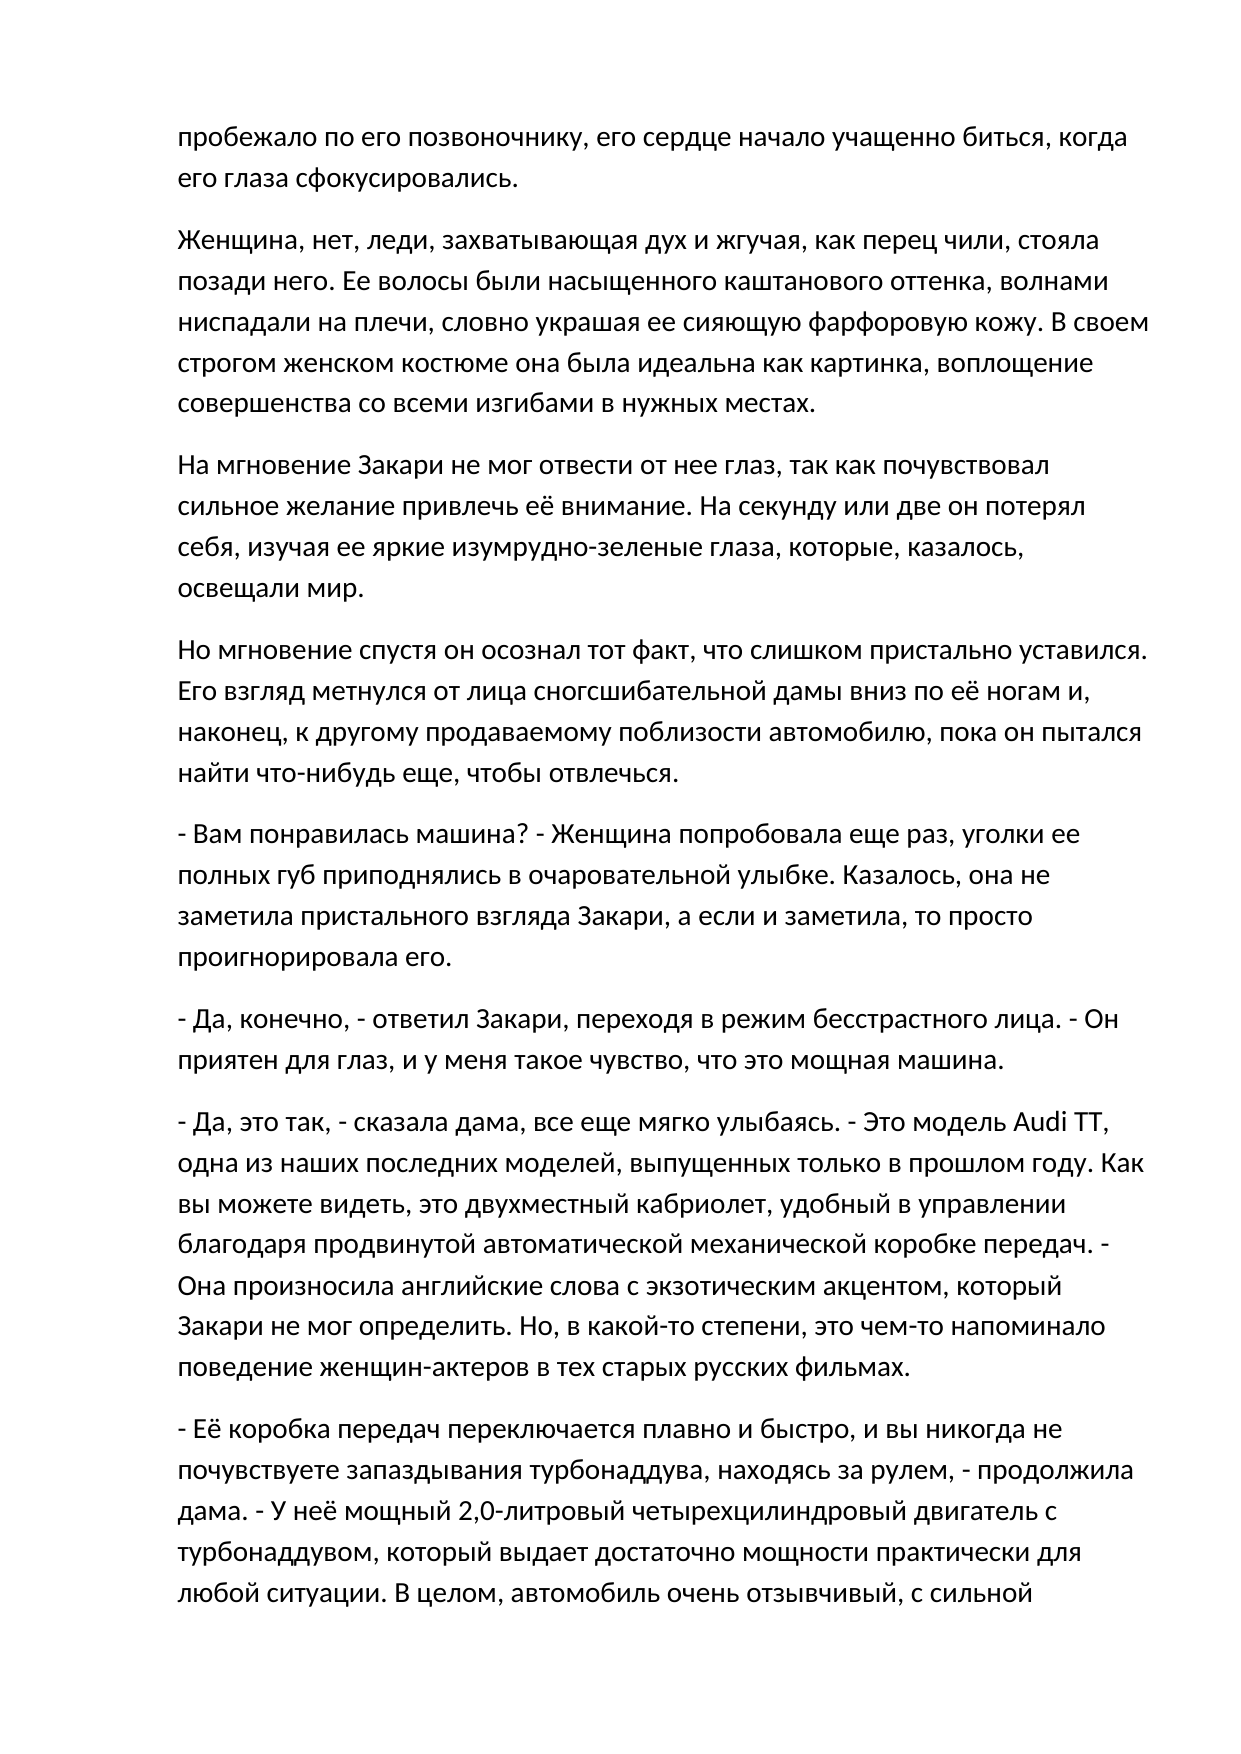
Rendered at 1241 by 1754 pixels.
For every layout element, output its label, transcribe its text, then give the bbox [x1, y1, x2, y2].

text - Вам понравилась машина? - Женщина попробовала еще раз, уголки ее полных губ приподнялись в очаровательной улыбке. Казалось, она не заметила пристального взгляда Закари, а если и заметила, то просто проигнорировала его. [177, 816, 1152, 974]
text Но мгновение спустя он осознал тот факт, что слишком пристально уставился. Его взгляд метнулся от лица сногсшибательной дамы вниз по её ногам и, наконец, к другому продаваемому поблизости автомобилю, пока он пытался найти что-нибудь еще, чтобы отвлечься. [177, 631, 1152, 789]
text - Да, это так, - сказала дама, все еще мягко улыбаясь. - Это модель Audi TT, одна из наших последних моделей, выпущенных только в прошлом году. Как вы можете видеть, это двухместный кабриолет, удобный в управлении благодаря продвинутой автоматической механической коробке передач. - Она произносила английские слова с экзотическим акцентом, который Закари не мог определить. Но, в какой-то степени, это чем-то напоминало поведение женщин-актеров в тех старых русских фильмах. [177, 1103, 1152, 1384]
text - Да, конечно, - ответил Закари, переходя в режим бесстрастного лица. - Он приятен для глаз, и у меня такое чувство, что это мощная машина. [177, 1000, 1152, 1077]
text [177, 118, 1152, 195]
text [177, 1410, 1152, 1609]
text На мгновение Закари не мог отвести от нее глаз, так как почувствовал сильное желание привлечь её внимание. На секунду или две он потерял себя, изучая ее яркие изумрудно-зеленые глаза, которые, казалось, освещали мир. [177, 446, 1152, 605]
text Женщина, нет, леди, захватывающая дух и жгучая, как перец чили, стояла позади него. Ее волосы были насыщенного каштанового оттенка, волнами ниспадали на плечи, словно украшая ее сияющую фарфоровую кожу. В своем строгом женском костюме она была идеальна как картинка, воплощение совершенства со всеми изгибами в нужных местах. [177, 221, 1152, 420]
